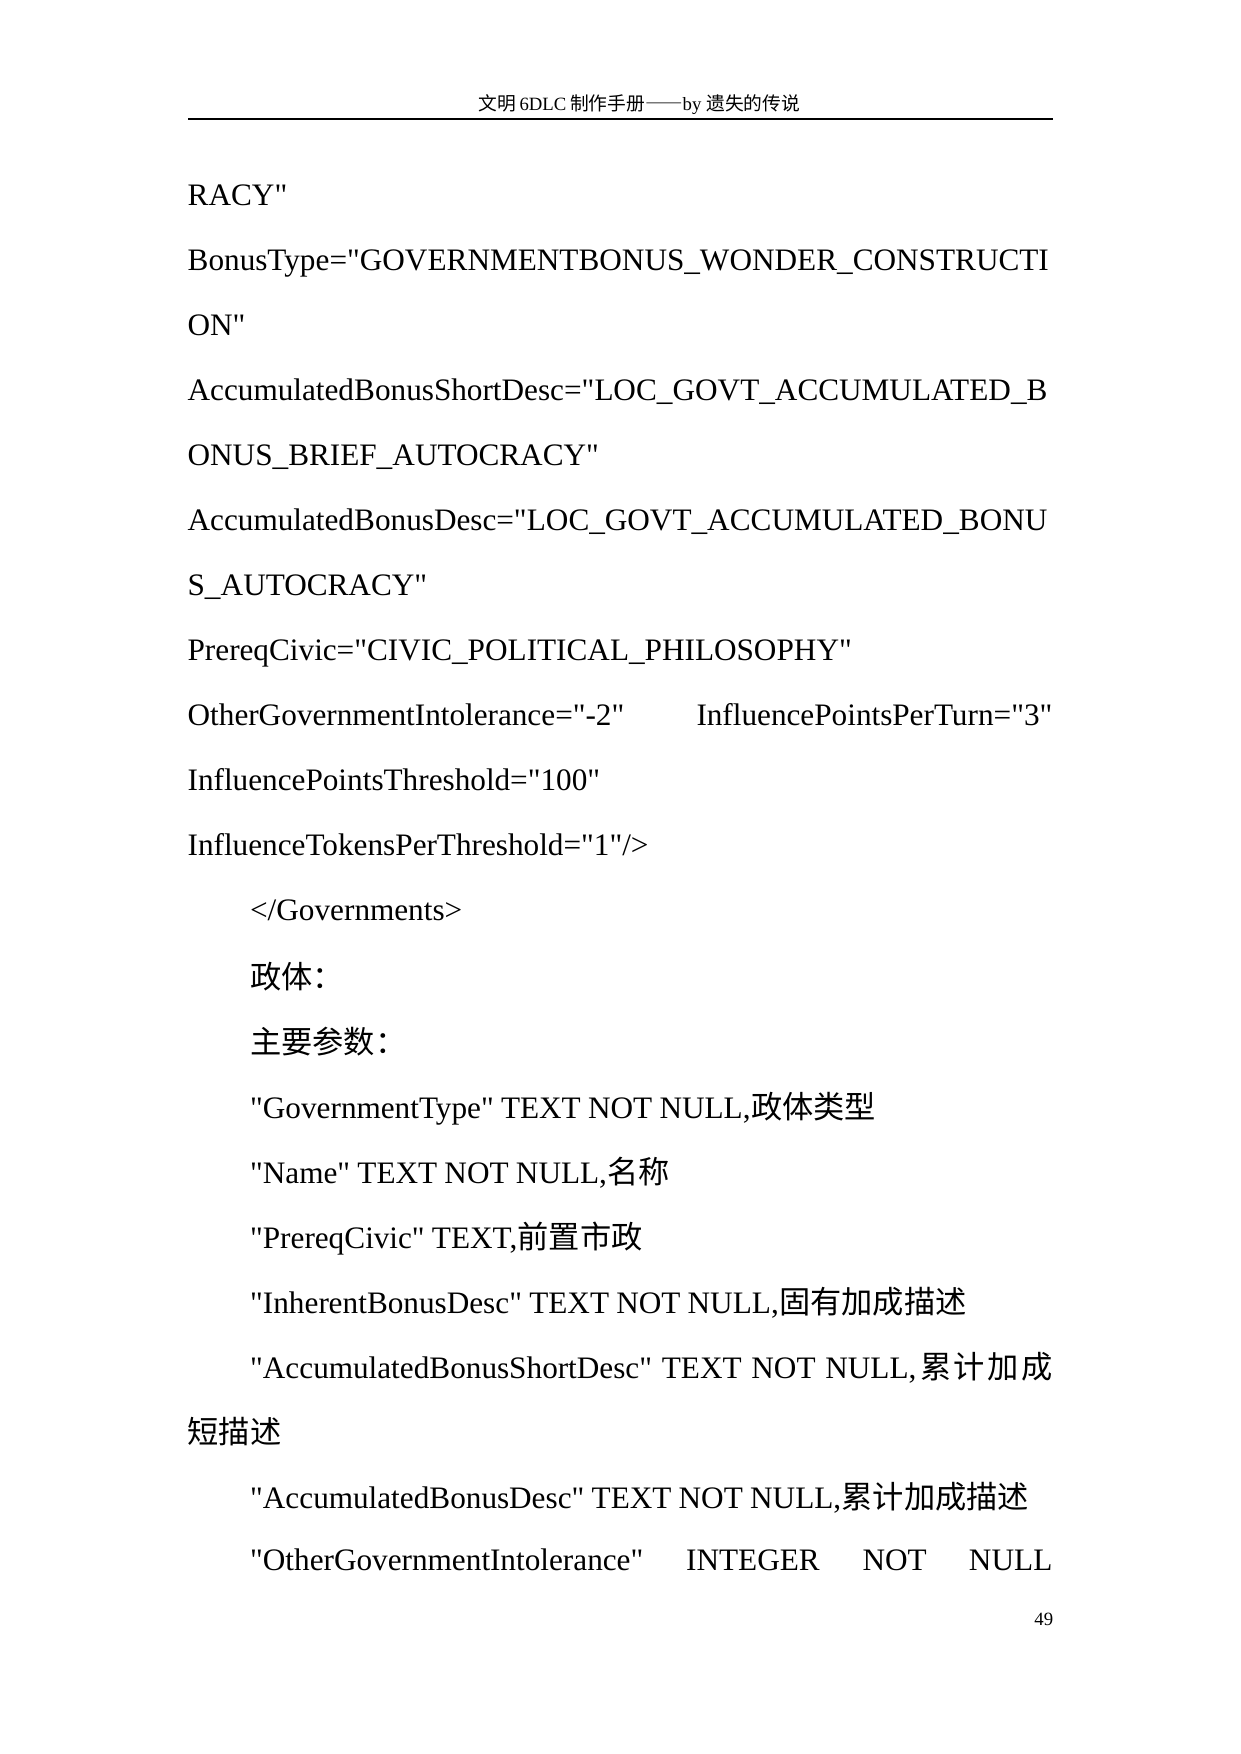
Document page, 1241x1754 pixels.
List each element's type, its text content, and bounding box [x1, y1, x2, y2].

text 政体： [187, 942, 1053, 1007]
text "PrereqCivic" TEXT,前置市政 [187, 1202, 1053, 1267]
text "InherentBonusDesc" TEXT NOT NULL,固有加成描述 [187, 1267, 1053, 1332]
text "GovernmentType" TEXT NOT NULL,政体类型 [187, 1072, 1053, 1137]
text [187, 1527, 1053, 1592]
text </Governments> [187, 877, 1053, 942]
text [187, 162, 1053, 877]
text 主要参数： [187, 1007, 1053, 1072]
text "AccumulatedBonusShortDesc" TEXT NOT NULL,累计加成短描述 [187, 1332, 1053, 1462]
text "AccumulatedBonusDesc" TEXT NOT NULL,累计加成描述 [187, 1462, 1053, 1527]
text "Name" TEXT NOT NULL,名称 [187, 1137, 1053, 1202]
